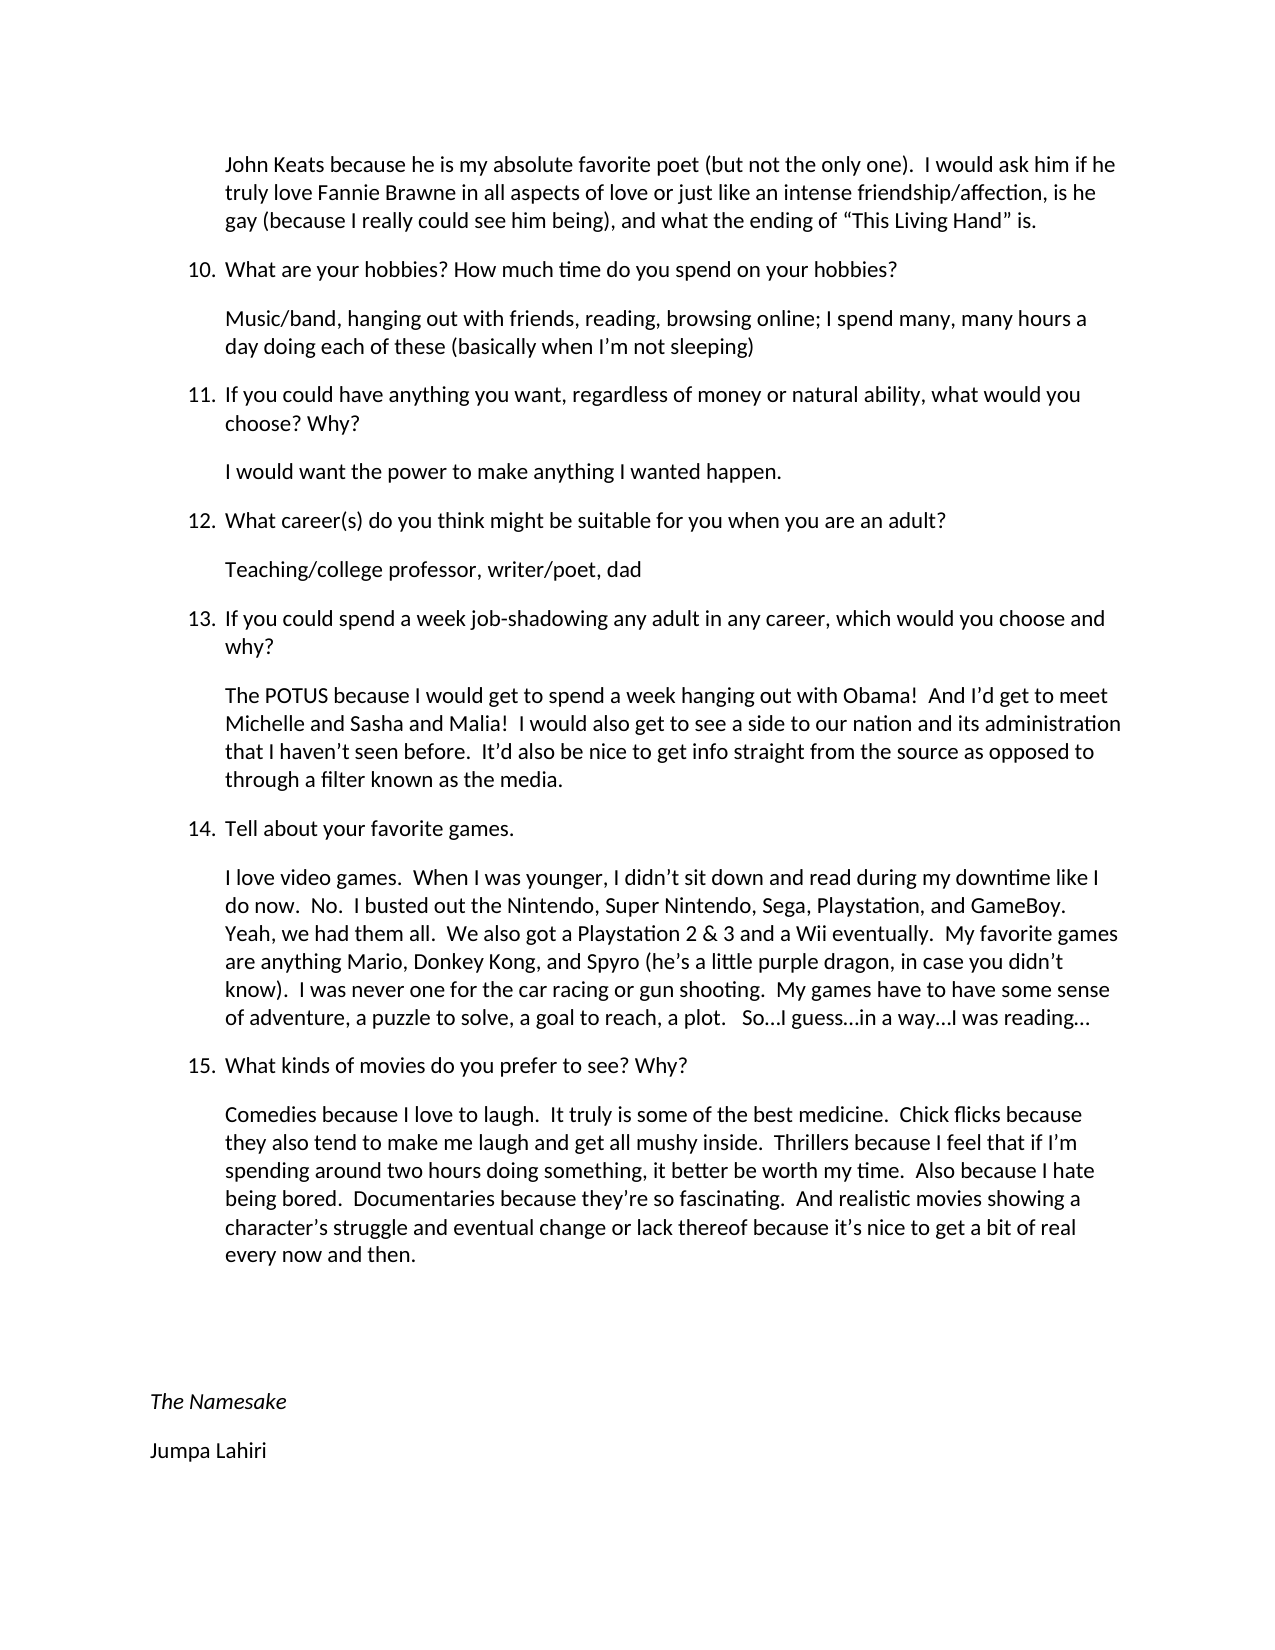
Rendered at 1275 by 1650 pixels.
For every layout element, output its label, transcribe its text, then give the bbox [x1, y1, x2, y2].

text Jumpa Lahiri [150, 1436, 1125, 1464]
list If you could have anything you want, regardless of money or natural ability, what would you choose? Why? [187, 381, 1125, 437]
list What are your hobbies? How much time do you spend on your hobbies? [187, 255, 1125, 283]
list What kinds of movies do you prefer to see? Why? [187, 1052, 1125, 1080]
text Music/band, hanging out with friends, reading, browsing online; I spend many, many hours a day doing each of these (basically when I’m not sleeping) [225, 304, 1125, 360]
text I love video games. When I was younger, I didn’t sit down and read during my downtime like I do now. No. I busted out the Nintendo, Super Nintendo, Sega, Playstation, and GameBoy. Yeah, we had them all. We also got a Playstation 2 & 3 and a Wii eventually. My favorite games are anything Mario, Donkey Kong, and Spyro (he’s a little purple dragon, in case you didn’t know). I was never one for the car racing or gun shooting. My games have to have some sense of adventure, a puzzle to solve, a goal to reach, a plot. So…I guess…in a way…I was reading… [225, 863, 1125, 1031]
text John Keats because he is my absolute favorite poet (but not the only one). I would ask him if he truly love Fannie Brawne in all aspects of love or just like an intense friendship/affection, is he gay (because I really could see him being), and what the ending of “This Living Hand” is. [225, 150, 1125, 234]
text Teaching/college professor, writer/poet, dad [225, 555, 1125, 583]
text I would want the power to make anything I wanted happen. [225, 457, 1125, 486]
list Tell about your favorite games. [187, 814, 1125, 842]
text The POTUS because I would get to spend a week hanging out with Obama! And I’d get to meet Michelle and Sasha and Malia! I would also get to see a side to our nation and its administration that I haven’t seen before. It’d also be nice to get info straight from the source as opposed to through a filter known as the media. [225, 681, 1125, 793]
text The Namesake [150, 1387, 1125, 1415]
text Comedies because I love to laugh. It truly is some of the best medicine. Chick flicks because they also tend to make me laugh and get all mushy inside. Thrillers because I feel that if I’m spending around two hours doing something, it better be worth my time. Also because I hate being bored. Documentaries because they’re so fascinating. And realistic movies showing a character’s struggle and eventual change or lack thereof because it’s nice to get a bit of real every now and then. [225, 1101, 1125, 1269]
list What career(s) do you think might be suitable for you when you are an adult? [187, 506, 1125, 534]
list If you could spend a week job-shadowing any adult in any career, which would you choose and why? [187, 604, 1125, 660]
